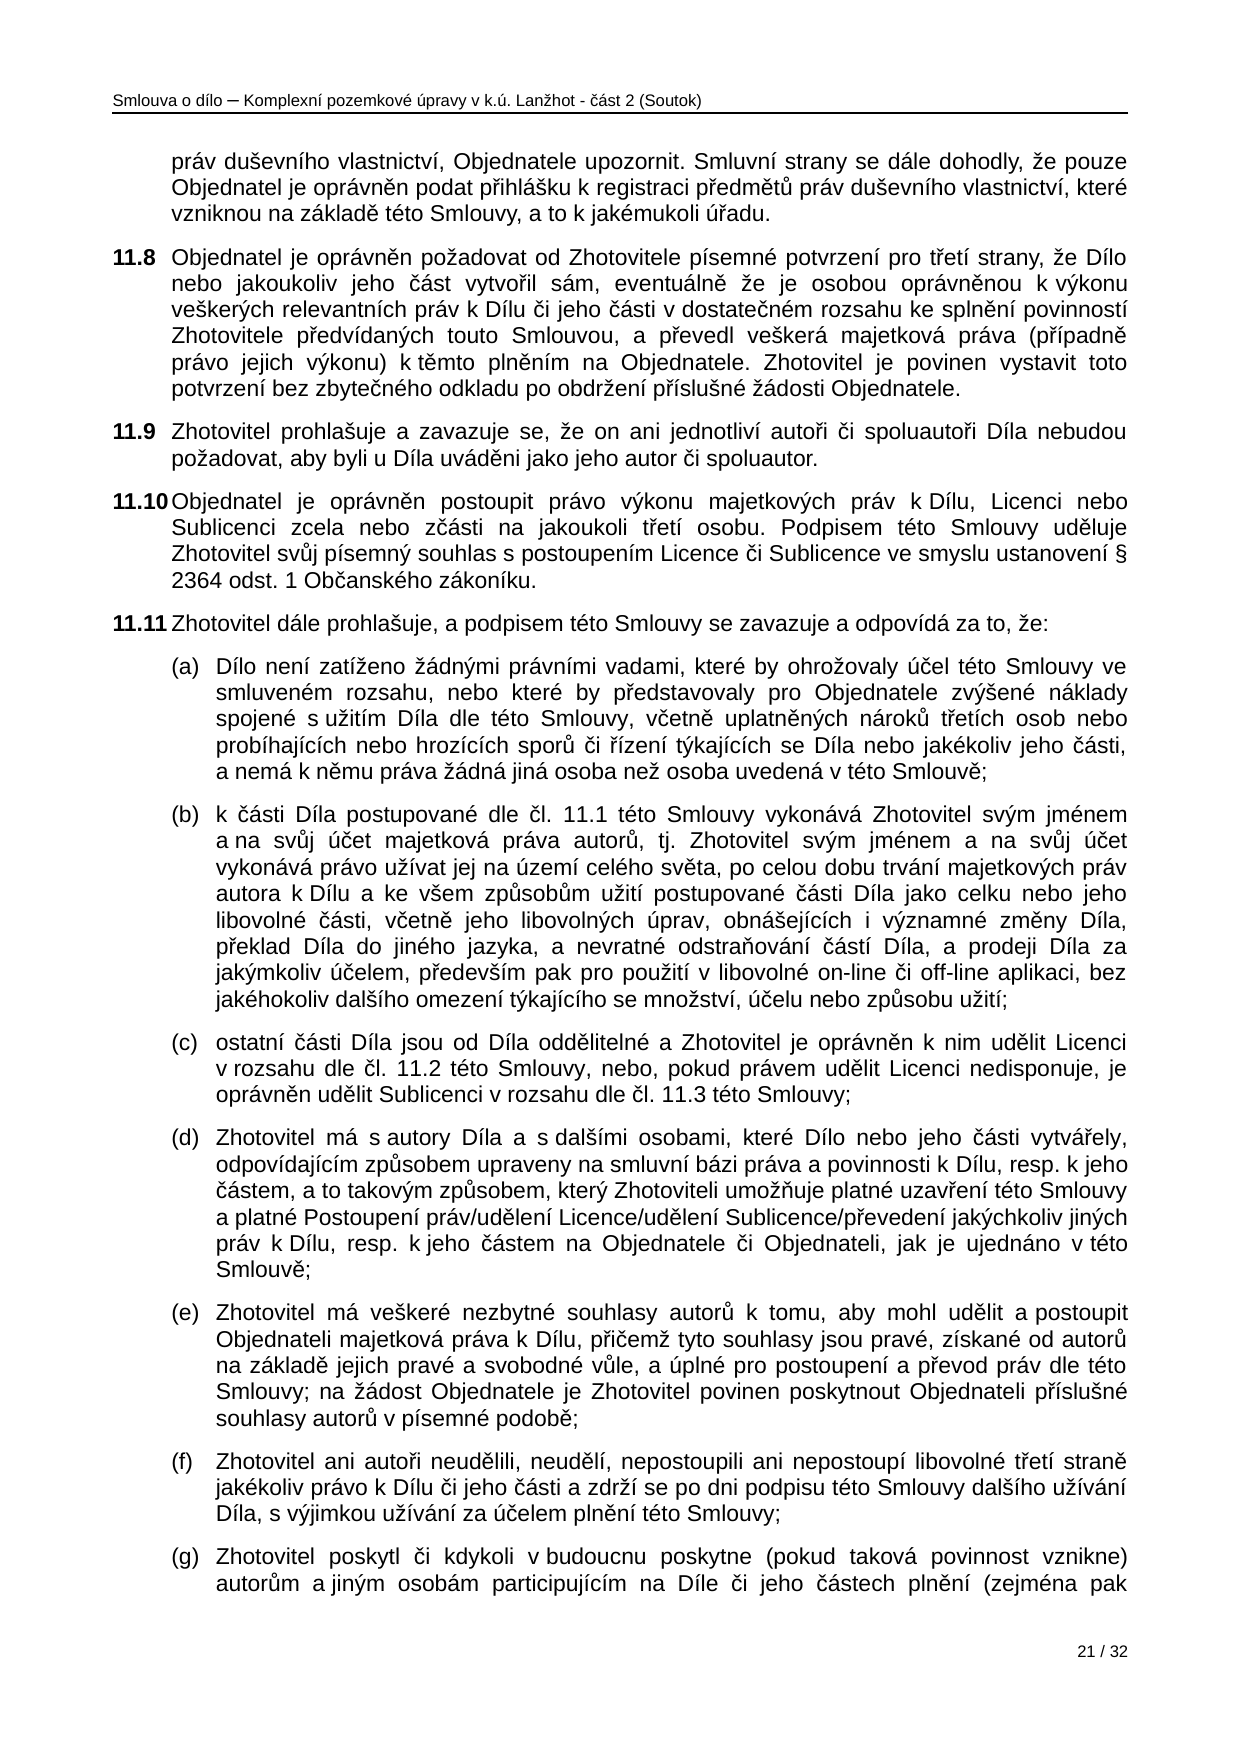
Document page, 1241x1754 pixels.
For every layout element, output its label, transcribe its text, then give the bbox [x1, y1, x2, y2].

text Objednatel je oprávněn postoupit právo výkonu majetkových práv k Dílu, Licenci nebo Sublicenci zcela nebo zčásti na jakoukoli třetí osobu. Podpisem této Smlouvy uděluje Zhotovitel svůj písemný souhlas s postoupením Licence či Sublicence ve smyslu ustanovení § 2364 odst. 1 Občanského zákoníku. [112, 488, 1128, 593]
text Zhotovitel má veškeré nezbytné souhlasy autorů k tomu, aby mohl udělit a postoupit Objednateli majetková práva k Dílu, přičemž tyto souhlasy jsou pravé, získané od autorů na základě jejich pravé a svobodné vůle, a úplné pro postoupení a převod práv dle této Smlouvy; na žádost Objednatele je Zhotovitel povinen poskytnout Objednateli příslušné souhlasy autorů v písemné podobě; [171, 1299, 1128, 1431]
text Zhotovitel dále prohlašuje, a podpisem této Smlouvy se zavazuje a odpovídá za to, že: [112, 610, 1128, 636]
text Zhotovitel ani autoři neudělili, neudělí, nepostoupili ani nepostoupí libovolné třetí straně jakékoliv právo k Dílu či jeho části a zdrží se po dni podpisu této Smlouvy dalšího užívání Díla, s výjimkou užívání za účelem plnění této Smlouvy; [171, 1448, 1128, 1527]
text Objednatel je oprávněn požadovat od Zhotovitele písemné potvrzení pro třetí strany, že Dílo nebo jakoukoliv jeho část vytvořil sám, eventuálně že je osobou oprávněnou k výkonu veškerých relevantních práv k Dílu či jeho části v dostatečném rozsahu ke splnění povinností Zhotovitele předvídaných touto Smlouvou, a převedl veškerá majetková práva (případně právo jejich výkonu) k těmto plněním na Objednatele. Zhotovitel je povinen vystavit toto potvrzení bez zbytečného odkladu po obdržení příslušné žádosti Objednatele. [112, 243, 1128, 402]
text Zhotovitel má s autory Díla a s dalšími osobami, které Dílo nebo jeho části vytvářely, odpovídajícím způsobem upraveny na smluvní bázi práva a povinnosti k Dílu, resp. k jeho částem, a to takovým způsobem, který Zhotoviteli umožňuje platné uzavření této Smlouvy a platné Postoupení práv/udělení Licence/udělení Sublicence/převedení jakýchkoliv jiných práv k Dílu, resp. k jeho částem na Objednatele či Objednateli, jak je ujednáno v této Smlouvě; [171, 1124, 1128, 1282]
text ostatní části Díla jsou od Díla oddělitelné a Zhotovitel je oprávněn k nim udělit Licenci v rozsahu dle čl. 11.2 této Smlouvy, nebo, pokud právem udělit Licenci nedisponuje, je oprávněn udělit Sublicenci v rozsahu dle čl. 11.3 této Smlouvy; [171, 1029, 1128, 1108]
text Zhotovitel prohlašuje a zavazuje se, že on ani jednotliví autoři či spoluautoři Díla nebudou požadovat, aby byli u Díla uváděni jako jeho autor či spoluautor. [112, 418, 1128, 471]
text k části Díla postupované dle čl. 11.1 této Smlouvy vykonává Zhotovitel svým jménem a na svůj účet majetková práva autorů, tj. Zhotovitel svým jménem a na svůj účet vykonává právo užívat jej na území celého světa, po celou dobu trvání majetkových práv autora k Dílu a ke všem způsobům užití postupované části Díla jako celku nebo jeho libovolné části, včetně jeho libovolných úprav, obnášejících i významné změny Díla, překlad Díla do jiného jazyka, a nevratné odstraňování částí Díla, a prodeji Díla za jakýmkoliv účelem, především pak pro použití v libovolné on-line či off-line aplikaci, bez jakéhokoliv dalšího omezení týkajícího se množství, účelu nebo způsobu užití; [171, 801, 1128, 1012]
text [171, 1543, 1128, 1596]
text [112, 148, 1128, 227]
list Dílo není zatíženo žádnými právními vadami, které by ohrožovaly účel této Smlouvy ve smluveném rozsahu, nebo které by představovaly pro Objednatele zvýšené náklady spojené s užitím Díla dle této Smlouvy, včetně uplatněných nároků třetích osob nebo probíhajících nebo hrozících sporů či řízení týkajících se Díla nebo jakékoliv jeho části, a nemá k němu práva žádná jiná osoba než osoba uvedená v této Smlouvě; [171, 653, 1128, 784]
